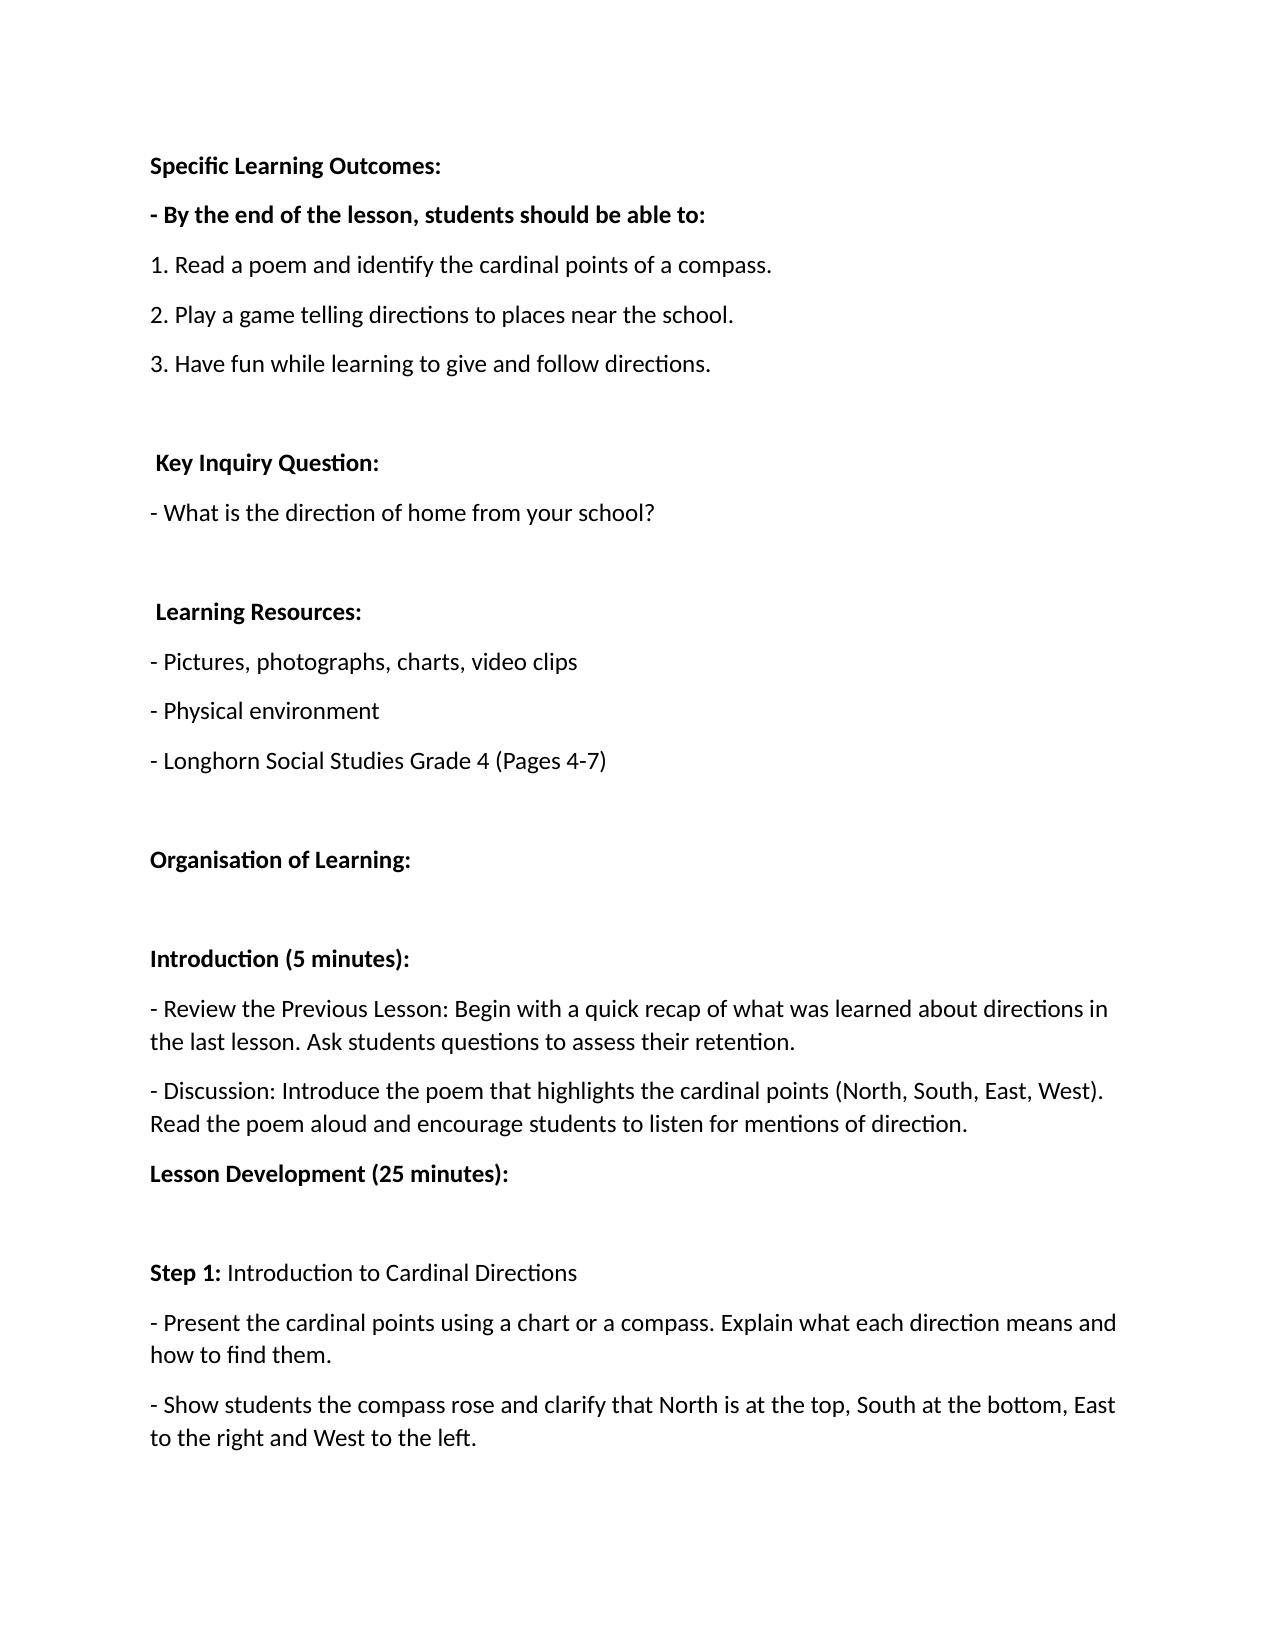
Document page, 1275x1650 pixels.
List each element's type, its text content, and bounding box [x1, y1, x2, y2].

text 2. Play a game telling directions to places near the school. [150, 299, 1125, 329]
text Introduction (5 minutes): [150, 943, 1125, 974]
text Step 1: Introduction to Cardinal Directions [150, 1257, 1125, 1288]
text 3. Have fun while learning to give and follow directions. [150, 348, 1125, 379]
text 1. Read a poem and identify the cardinal points of a compass. [150, 249, 1125, 280]
text - By the end of the lesson, students should be able to: [150, 199, 1125, 230]
text Specific Learning Outcomes: [150, 150, 1125, 181]
text Organisation of Learning: [150, 844, 1125, 875]
text - Pictures, photographs, charts, video clips [150, 646, 1125, 676]
text Lesson Development (25 minutes): [150, 1158, 1125, 1188]
text - Present the cardinal points using a chart or a compass. Explain what each direction means and how to find them. [150, 1307, 1125, 1370]
text - Physical environment [150, 695, 1125, 726]
text Key Inquiry Question: [150, 447, 1125, 478]
text - Show students the compass rose and clarify that North is at the top, South at the bottom, East to the right and West to the left. [150, 1389, 1125, 1453]
text - Discussion: Introduce the poem that highlights the cardinal points (North, South, East, West). Read the poem aloud and encourage students to listen for mentions of direction. [150, 1075, 1125, 1139]
text - Longhorn Social Studies Grade 4 (Pages 4-7) [150, 745, 1125, 776]
text - What is the direction of home from your school? [150, 497, 1125, 528]
text Learning Resources: [150, 596, 1125, 627]
text - Review the Previous Lesson: Begin with a quick recap of what was learned about directions in the last lesson. Ask students questions to assess their retention. [150, 993, 1125, 1056]
